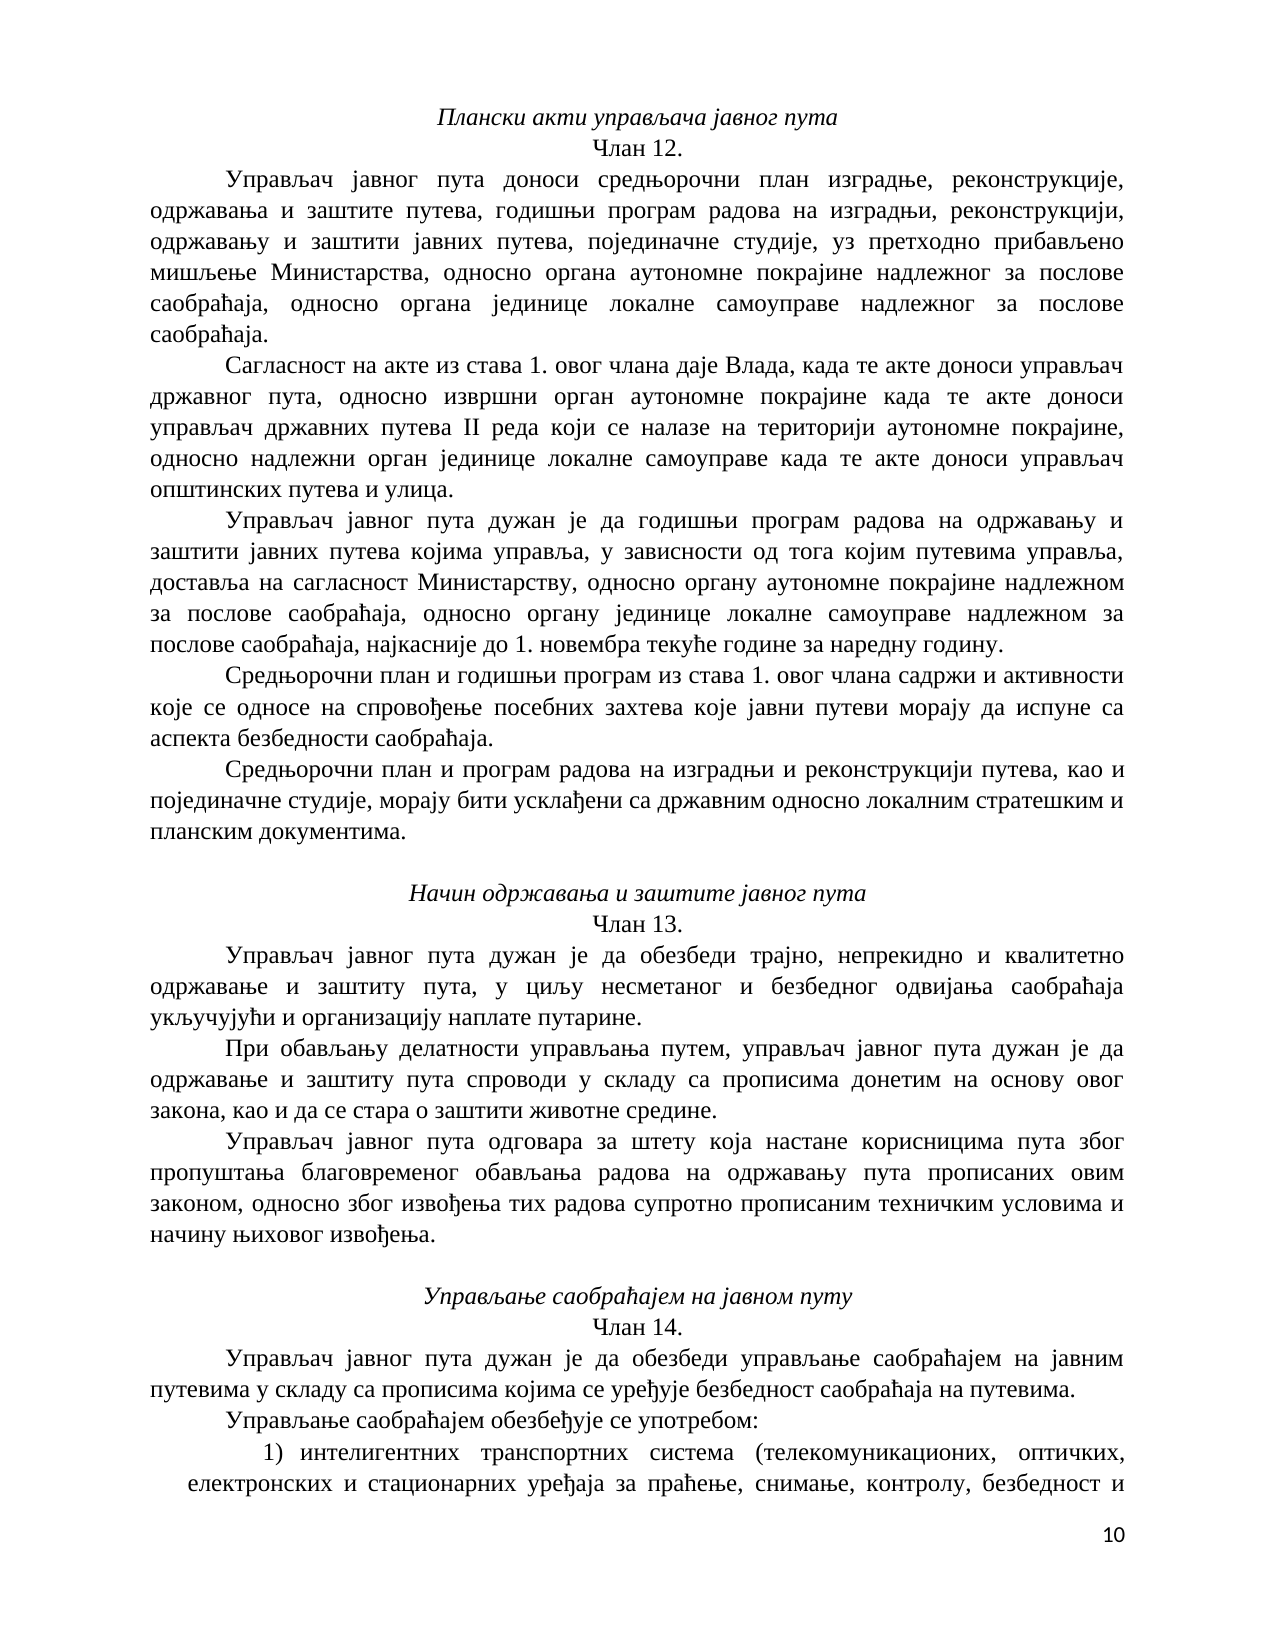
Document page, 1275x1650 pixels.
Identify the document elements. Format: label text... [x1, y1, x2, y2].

text Управљач јавног пута доноси средњорочни план изградње, реконструкције, одржавања и заштите путева, годишњи програм радова на изградњи, реконструкцији, одржавању и заштити јавних путева, појединачне студије, уз претходно прибављено мишљење Министарства, односно органа аутономне покрајине надлежног за послове саобраћаја, односно органа јединице локалне самоуправе надлежног за послове саобраћаја. [150, 164, 1125, 348]
text Управљач јавног пута дужан је да годишњи програм радова на одржавању и заштити јавних путева којима управља, у зависности од тога којим путевима управља, доставља на сагласност Министарству, односно органу аутономне покрајине надлежном за послове саобраћаја, односно органу јединице локалне самоуправе надлежном за послове саобраћаја, најкасније до 1. новембра текуће године за наредну годину. [150, 505, 1125, 658]
text Управљач јавног пута дужан је да обезбеди управљање саобраћајем на јавним путевима у складу са прописима којима се уређује безбедност саобраћаја на путевима. [150, 1343, 1125, 1403]
text Сагласност на акте из става 1. овог члана даје Влада, када те акте доноси управљач државног пута, односно извршни орган аутономне покрајине када те акте доноси управљач државних путева II реда који се налазе на територији аутономне покрајине, односно надлежни орган јединице локалне самоуправе када те акте доноси управљач општинских путева и улица. [150, 350, 1125, 503]
text Плански акти управљача јавног пута [150, 102, 1125, 131]
text Средњорочни план и годишњи програм из става 1. овог члана садржи и активности које се односе на спровођење посебних захтева које јавни путеви морају да испуне са аспекта безбедности саобраћаја. [150, 661, 1125, 751]
text Члан 12. [150, 133, 1125, 162]
text Члан 14. [150, 1312, 1125, 1341]
text Начин одржавања и заштите јавног пута [150, 878, 1125, 907]
text Управљање саобраћајем на јавном путу [150, 1281, 1125, 1310]
text Управљач јавног пута одговара за штету која настане корисницима пута због пропуштања благовременог обављања радова на одржавању пута прописаних овим законом, односно због извођења тих радова супротно прописаним техничким условима и начину њиховог извођења. [150, 1126, 1125, 1248]
text При обављању делатности управљања путем, управљач јавног пута дужан је да одржавање и заштиту пута спроводи у складу са прописима донетим на основу овог закона, као и да се стара о заштити животне средине. [150, 1033, 1125, 1124]
text Средњорочни план и програм радова на изградњи и реконструкцији путева, као и појединачне студије, морају бити усклађени са државним односно локалним стратешким и планским документима. [150, 754, 1125, 844]
text Управљач јавног пута дужан је да обезбеди трајно, непрекидно и квалитетно одржавање и заштиту пута, у циљу несметаног и безбедног одвијања саобраћаја укључујући и организацију наплате путарине. [150, 940, 1125, 1031]
text Члан 13. [150, 909, 1125, 938]
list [187, 1437, 1125, 1496]
text Управљање саобраћајем обезбеђује се употребом: [150, 1406, 1125, 1434]
